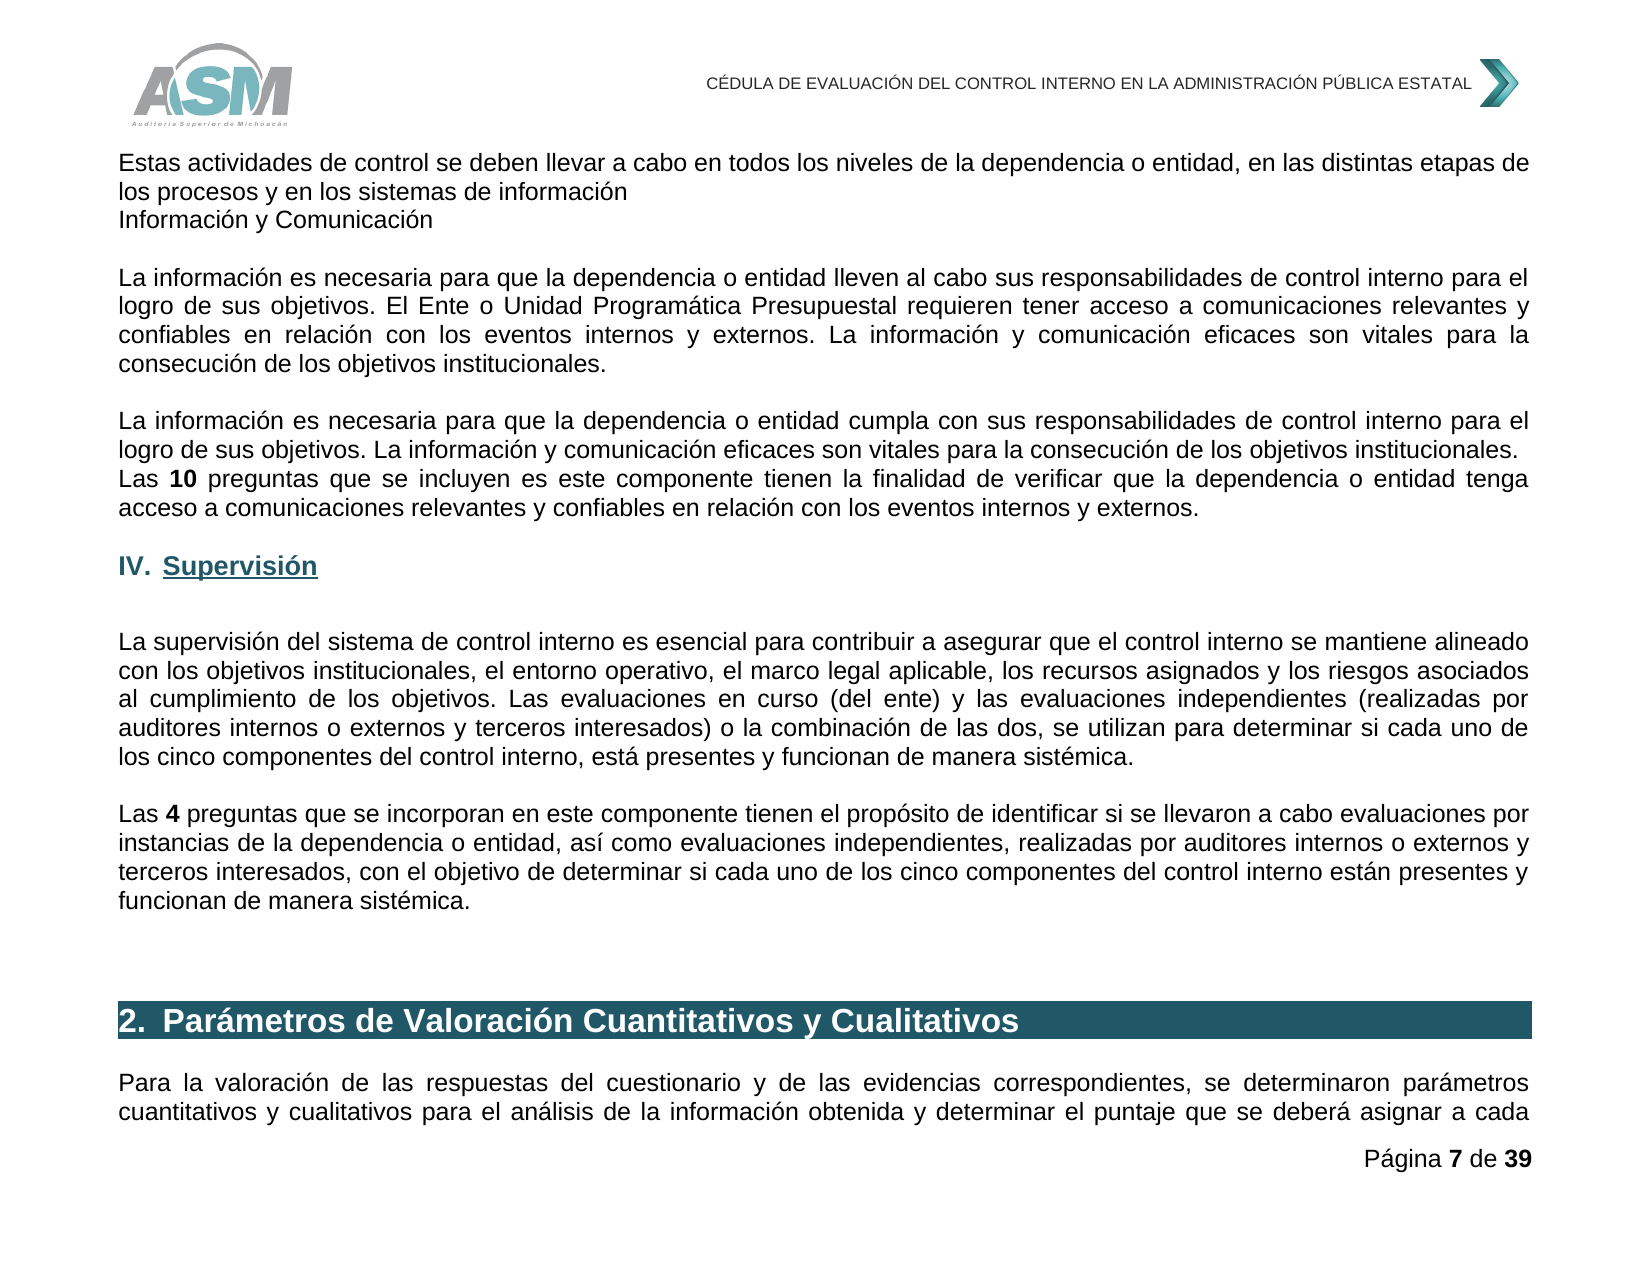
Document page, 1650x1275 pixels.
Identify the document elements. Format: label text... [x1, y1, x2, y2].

text La información es necesaria para que la dependencia o entidad lleven al cabo sus responsabilidades de control interno para el logro de sus objetivos. El Ente o Unidad Programática Presupuestal requieren tener acceso a comunicaciones relevantes y confiables en relación con los eventos internos y externos. La información y comunicación eficaces son vitales para la consecución de los objetivos institucionales. [118, 263, 1532, 378]
text La información es necesaria para que la dependencia o entidad cumpla con sus responsabilidades de control interno para el logro de sus objetivos. La información y comunicación eficaces son vitales para la consecución de los objetivos institucionales. [118, 406, 1532, 464]
picture [131, 43, 293, 128]
subtitle Supervisión [118, 550, 1532, 581]
text Las 4 preguntas que se incorporan en este componente tienen el propósito de identificar si se llevaron a cabo evaluaciones por instancias de la dependencia o entidad, así como evaluaciones independientes, realizadas por auditores internos o externos y terceros interesados, con el objetivo de determinar si cada uno de los cinco componentes del control interno están presentes y funcionan de manera sistémica. [118, 799, 1532, 914]
text Información y Comunicación [118, 205, 1532, 234]
text Las 10 preguntas que se incluyen es este componente tienen la finalidad de verificar que la dependencia o entidad tenga acceso a comunicaciones relevantes y confiables en relación con los eventos internos y externos. [118, 464, 1532, 521]
picture [1479, 59, 1519, 107]
text La supervisión del sistema de control interno es esencial para contribuir a asegurar que el control interno se mantiene alineado con los objetivos institucionales, el entorno operativo, el marco legal aplicable, los recursos asignados y los riesgos asociados al cumplimiento de los objetivos. Las evaluaciones en curso (del ente) y las evaluaciones independientes (realizadas por auditores internos o externos y terceros interesados) o la combinación de las dos, se utilizan para determinar si cada uno de los cinco componentes del control interno, está presentes y funcionan de manera sistémica. [118, 627, 1532, 771]
subtitle Parámetros de Valoración Cuantitativos y Cualitativos [118, 1001, 1532, 1039]
